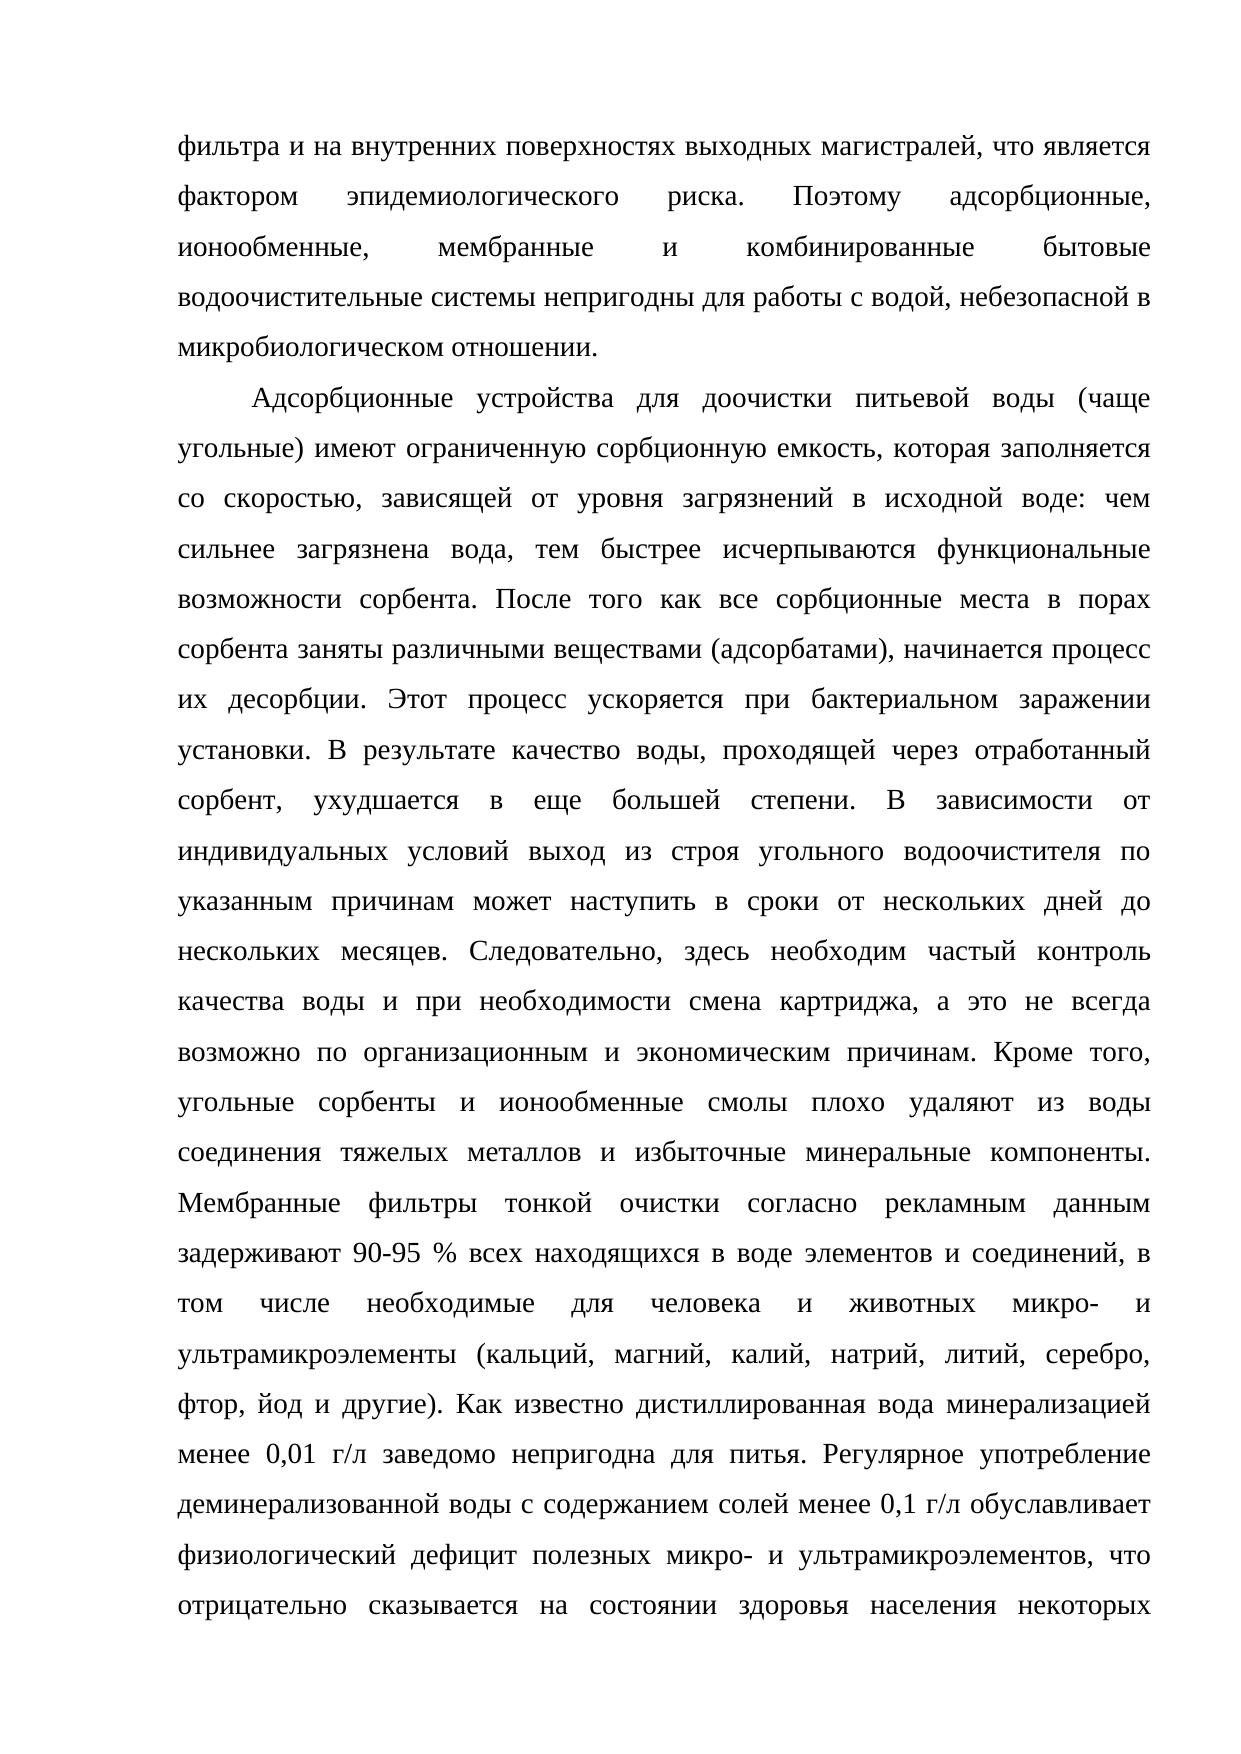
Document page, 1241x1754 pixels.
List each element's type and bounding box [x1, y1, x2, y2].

text [177, 380, 1152, 1621]
text [177, 128, 1152, 363]
